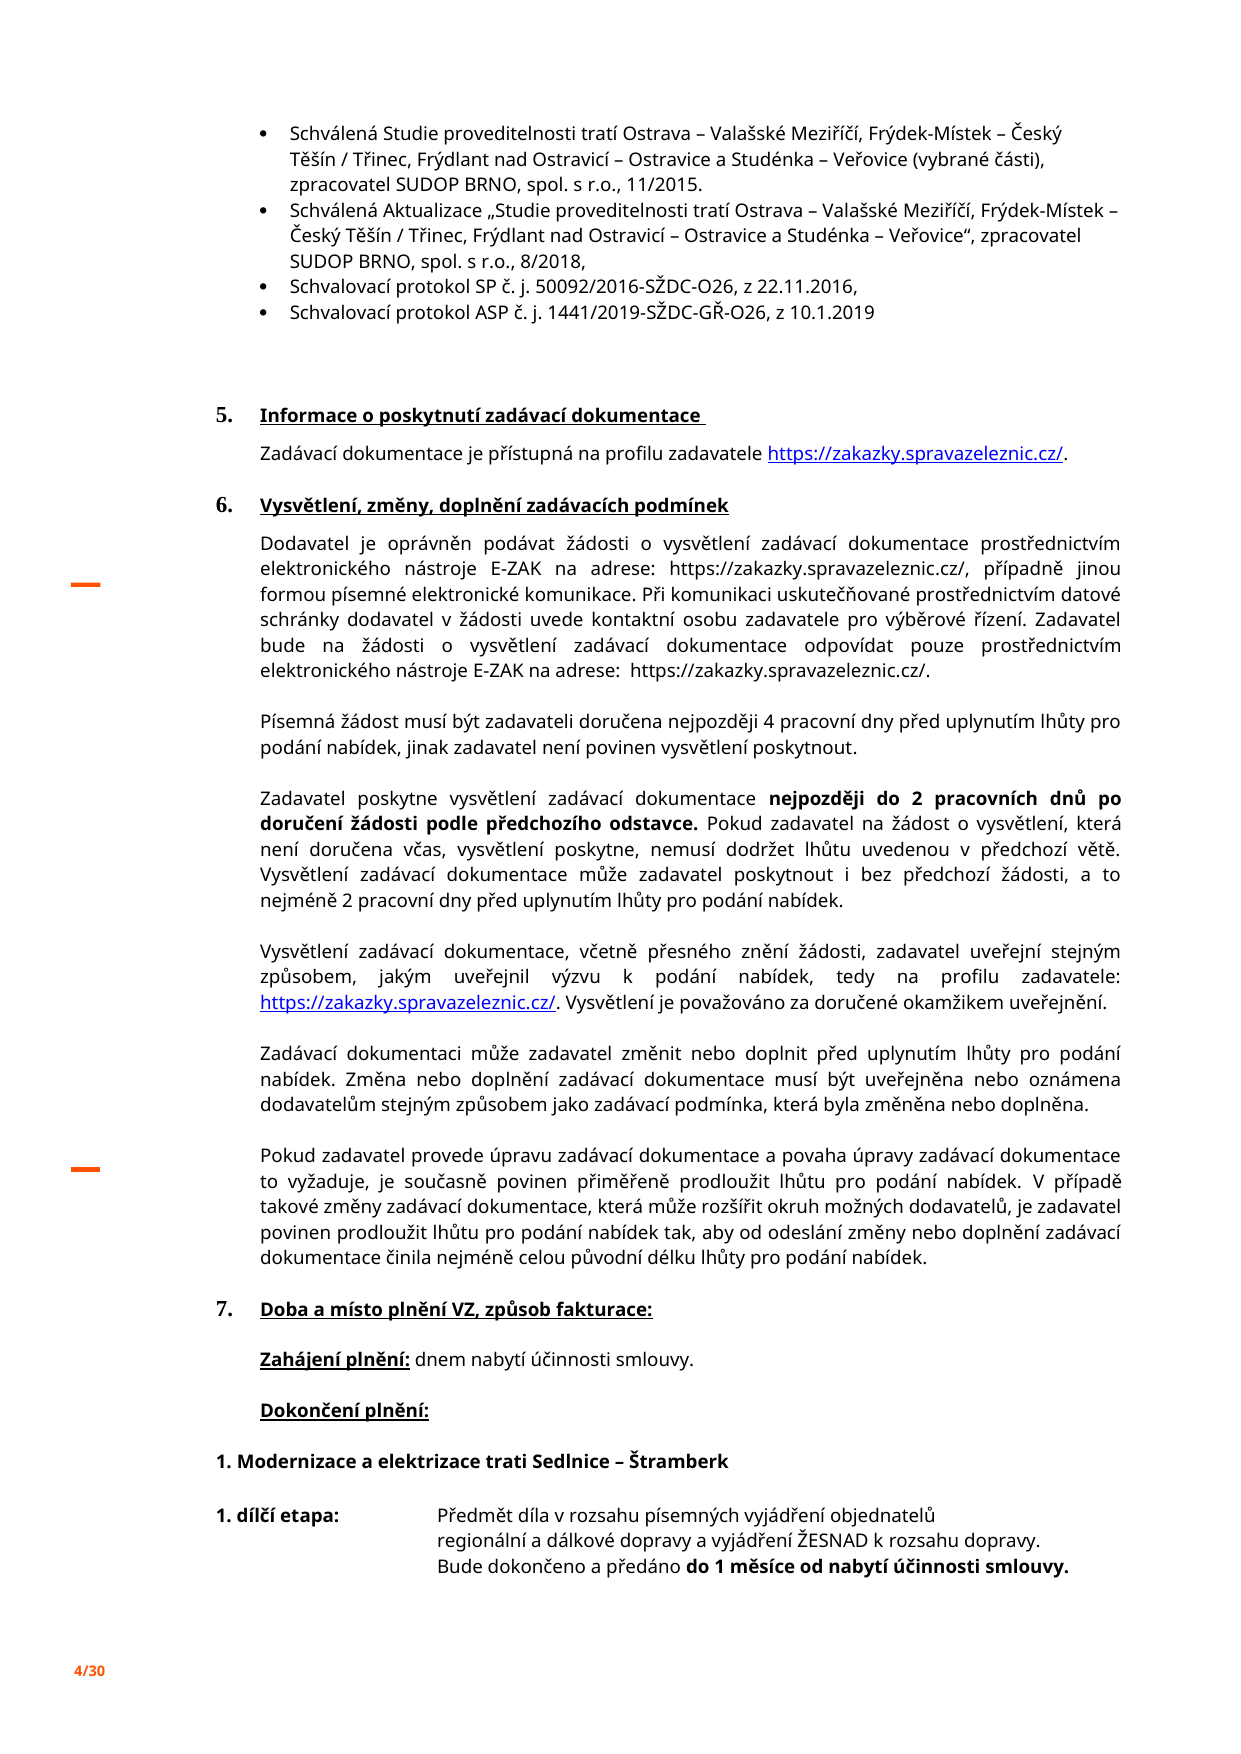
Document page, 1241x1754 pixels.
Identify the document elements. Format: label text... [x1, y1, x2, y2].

text 1. Modernizace a elektrizace trati Sedlnice – Štramberk [216, 1449, 1122, 1474]
text Pokud zadavatel provede úpravu zadávací dokumentace a povaha úpravy zadávací dokumentace to vyžaduje, je současně povinen přiměřeně prodloužit lhůtu pro podání nabídek. V případě takové změny zadávací dokumentace, která může rozšířit okruh možných dodavatelů, je zadavatel povinen prodloužit lhůtu pro podání nabídek tak, aby od odeslání změny nebo doplnění zadávací dokumentace činila nejméně celou původní délku lhůty pro podání nabídek. [260, 1142, 1122, 1270]
list Schválená Studie proveditelnosti tratí Ostrava – Valašské Meziříčí, Frýdek-Místek – Český Těšín / Třinec, Frýdlant nad Ostravicí – Ostravice a Studénka – Veřovice (vybrané části), zpracovatel SUDOP BRNO, spol. s r.o., 11/2015. [260, 121, 1122, 197]
text Dokončení plnění: [260, 1398, 1122, 1423]
list Schvalovací protokol SP č. j. 50092/2016-SŽDC-O26, z 22.11.2016, [260, 274, 1122, 299]
text Bude dokončeno a předáno do 1 měsíce od nabytí účinnosti smlouvy. [363, 1553, 1122, 1578]
list Schválená Aktualizace „Studie proveditelnosti tratí Ostrava – Valašské Meziříčí, Frýdek-Místek – Český Těšín / Třinec, Frýdlant nad Ostravicí – Ostravice a Studénka – Veřovice“, zpracovatel SUDOP BRNO, spol. s r.o., 8/2018, [260, 197, 1122, 274]
text Zahájení plnění: dnem nabytí účinnosti smlouvy. [260, 1347, 1122, 1372]
text Dodavatel je oprávněn podávat žádosti o vysvětlení zadávací dokumentace prostřednictvím elektronického nástroje E-ZAK na adrese: https://zakazky.spravazeleznic.cz/, případně jinou formou písemné elektronické komunikace. Při komunikaci uskutečňované prostřednictvím datové schránky dodavatel v žádosti uvede kontaktní osobu zadavatele pro výběrové řízení. Zadavatel bude na žádosti o vysvětlení zadávací dokumentace odpovídat pouze prostřednictvím elektronického nástroje E-ZAK na adrese: https://zakazky.spravazeleznic.cz/. [260, 530, 1122, 683]
text 1. dílčí etapa: Předmět díla v rozsahu písemných vyjádření objednatelů regionální a dálkové dopravy a vyjádření ŽESNAD k rozsahu dopravy. [216, 1502, 1122, 1553]
list Schvalovací protokol ASP č. j. 1441/2019-SŽDC-GŘ-O26, z 10.1.2019 [260, 299, 1122, 325]
list Doba a místo plnění VZ, způsob fakturace: [216, 1295, 1122, 1322]
text Zadavatel poskytne vysvětlení zadávací dokumentace nejpozději do 2 pracovních dnů po doručení žádosti podle předchozího odstavce. Pokud zadavatel na žádost o vysvětlení, která není doručena včas, vysvětlení poskytne, nemusí dodržet lhůtu uvedenou v předchozí větě. Vysvětlení zadávací dokumentace může zadavatel poskytnout i bez předchozí žádosti, a to nejméně 2 pracovní dny před uplynutím lhůty pro podání nabídek. [260, 785, 1122, 913]
list Informace o poskytnutí zadávací dokumentace [216, 401, 1122, 428]
text Vysvětlení zadávací dokumentace, včetně přesného znění žádosti, zadavatel uveřejní stejným způsobem, jakým uveřejnil výzvu k podání nabídek, tedy na profilu zadavatele: https://zakazky.spravazeleznic.cz/. Vysvětlení je považováno za doručené okamžikem uveřejnění. [260, 938, 1122, 1015]
text Zadávací dokumentace je přístupná na profilu zadavatele https://zakazky.spravazeleznic.cz/. [260, 440, 1122, 466]
list Vysvětlení, změny, doplnění zadávacích podmínek [216, 491, 1122, 517]
text Písemná žádost musí být zadavateli doručena nejpozději 4 pracovní dny před uplynutím lhůty pro podání nabídek, jinak zadavatel není povinen vysvětlení poskytnout. [260, 708, 1122, 759]
text Zadávací dokumentaci může zadavatel změnit nebo doplnit před uplynutím lhůty pro podání nabídek. Změna nebo doplnění zadávací dokumentace musí být uveřejněna nebo oznámena dodavatelům stejným způsobem jako zadávací podmínka, která byla změněna nebo doplněna. [260, 1040, 1122, 1117]
